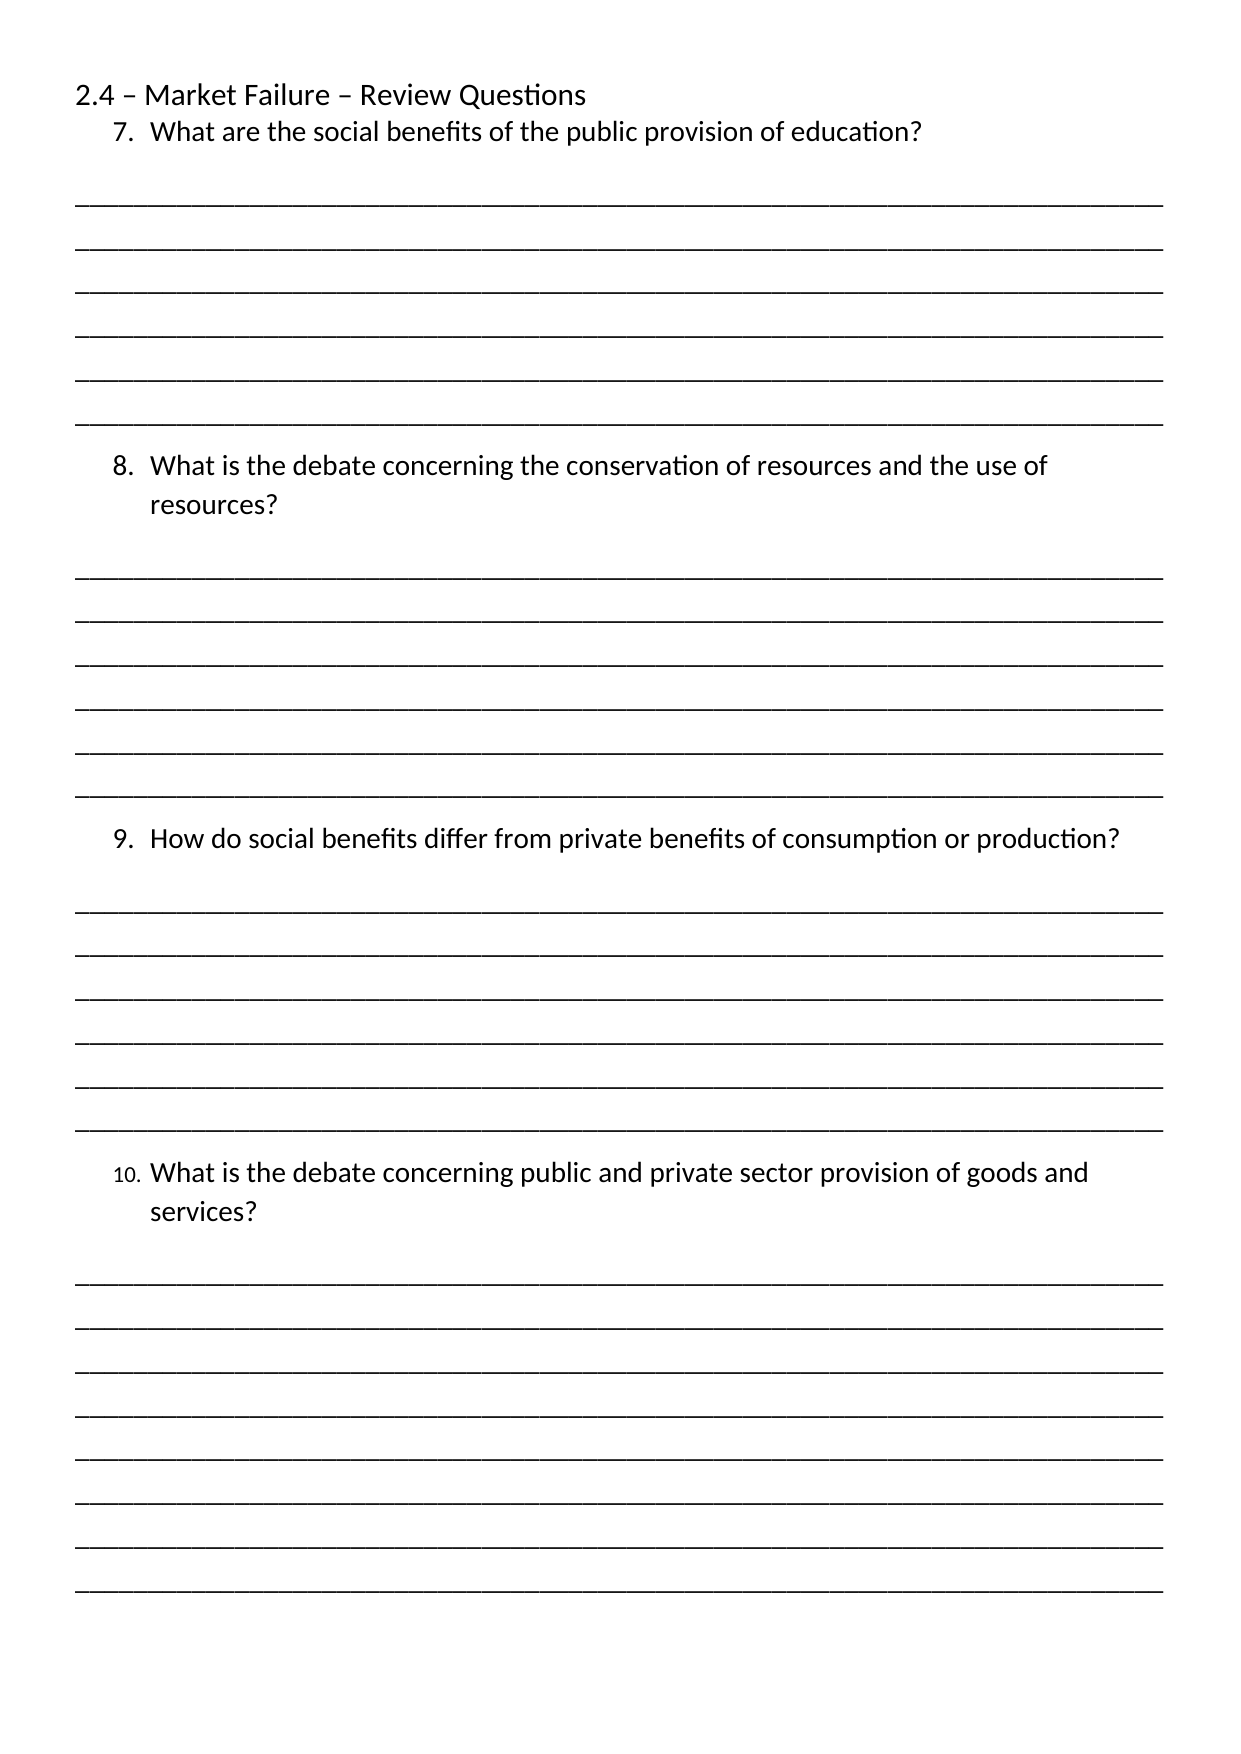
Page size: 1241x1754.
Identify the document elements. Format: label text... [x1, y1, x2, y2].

list How do social benefits differ from private benefits of consumption or production? [112, 820, 1165, 856]
list What is the debate concerning the conservation of resources and the use of resources? [112, 447, 1165, 521]
list What are the social benefits of the public provision of education? [112, 113, 1165, 149]
list What is the debate concerning public and private sector provision of goods and services? [112, 1154, 1165, 1228]
text ________________________________________________________________________________________________________________________________________________________________________________________________________________________________________________________________________________________________________________________________________________________________________________________________________________________________________________________________________________________________________________________________________________________________________________________________________________________ [75, 1248, 1165, 1598]
